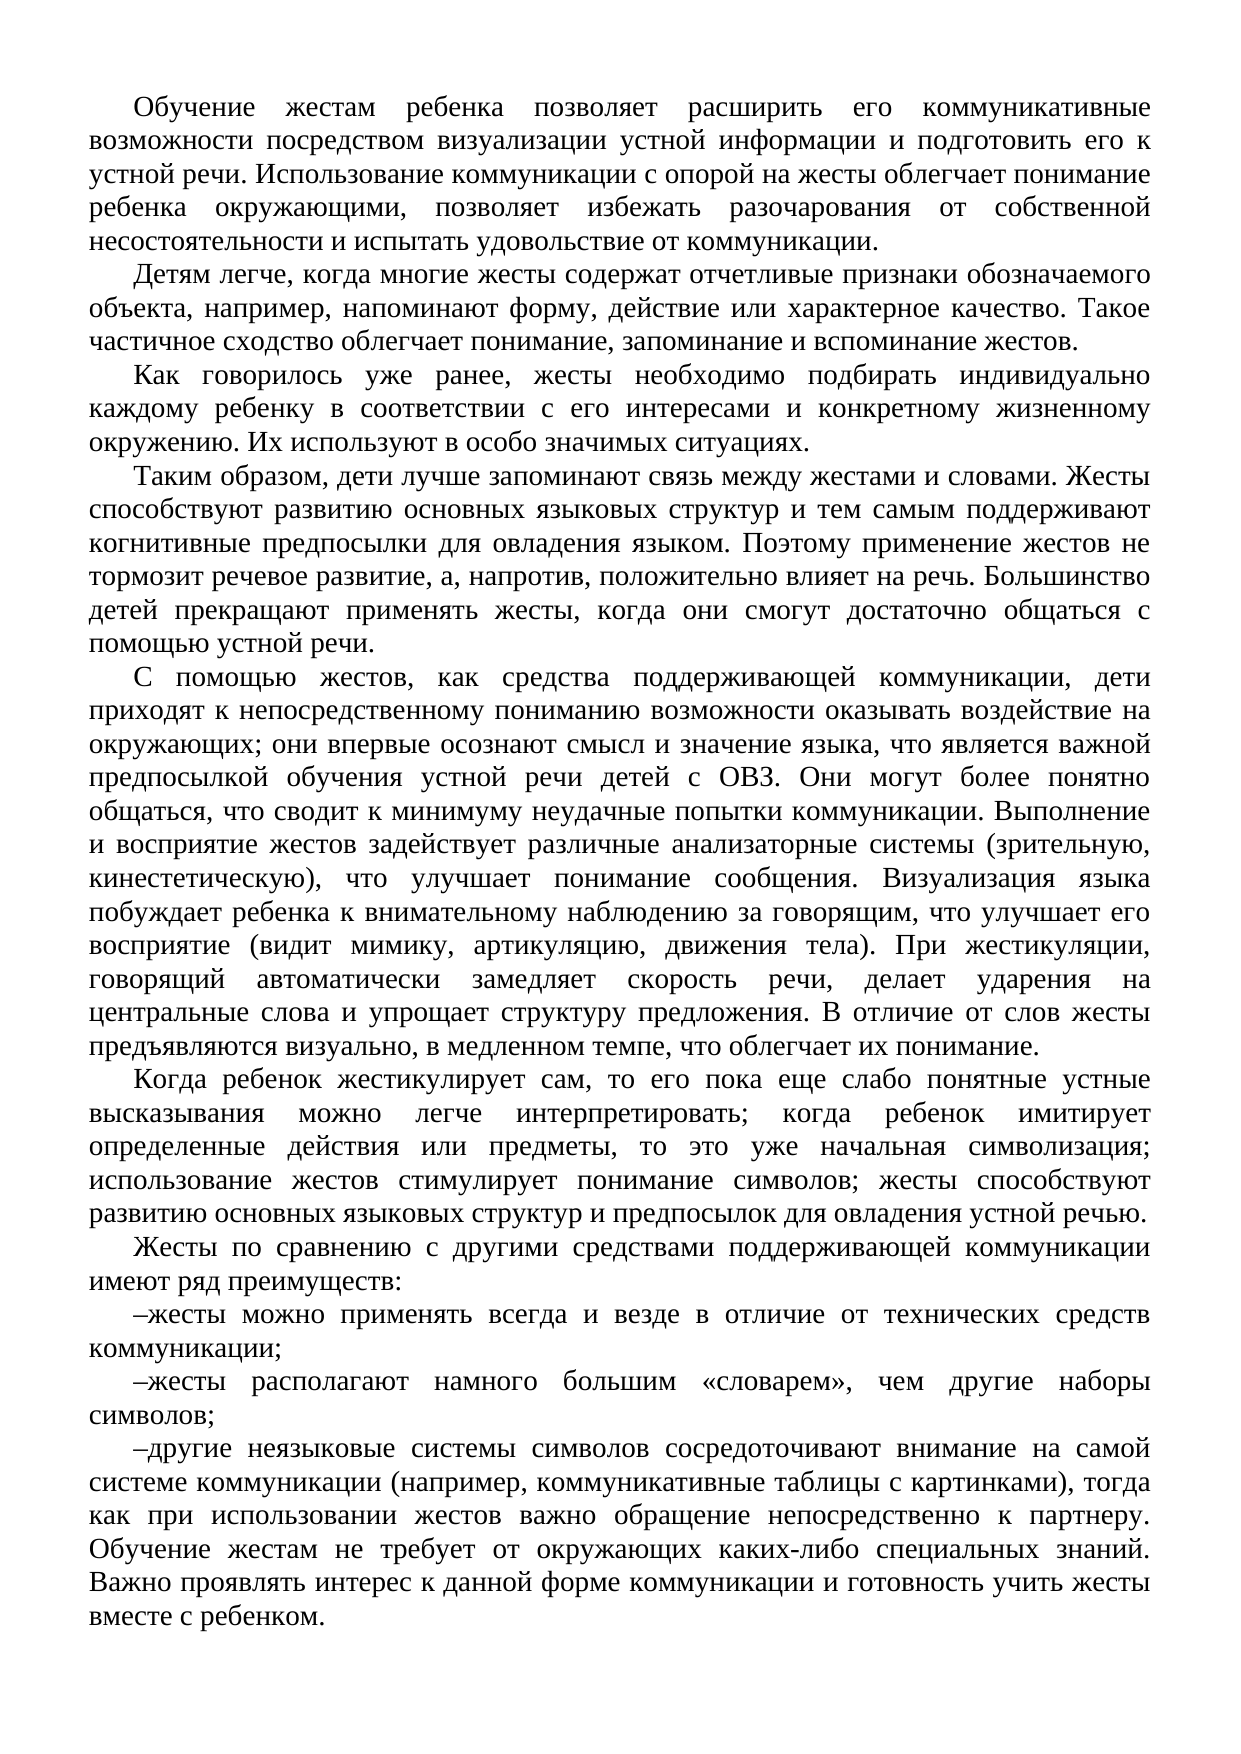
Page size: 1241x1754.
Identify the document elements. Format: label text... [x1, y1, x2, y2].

text –другие неязыковые системы символов сосредоточивают внимание на самой системе коммуникации (например, коммуникативные таблицы с картинками), тогда как при использовании жестов важно обращение непосредственно к партнеру. Обучение жестам не требует от окружающих каких-либо специальных знаний. Важно проявлять интерес к данной форме коммуникации и готовность учить жесты вместе с ребенком. [89, 1430, 1152, 1632]
text С помощью жестов, как средства поддерживающей коммуникации, дети приходят к непосредственному пониманию возможности оказывать воздействие на окружающих; они впервые осознают смысл и значение языка, что является важной предпосылкой обучения устной речи детей с ОВЗ. Они могут более понятно общаться, что сводит к минимуму неудачные попытки коммуникации. Выполнение и восприятие жестов задействует различные анализаторные системы (зрительную, кинестетическую), что улучшает понимание сообщения. Визуализация языка побуждает ребенка к внимательному наблюдению за говорящим, что улучшает его восприятие (видит мимику, артикуляцию, движения тела). При жестикуляции, говорящий автоматически замедляет скорость речи, делает ударения на центральные слова и упрощает структуру предложения. В отличие от слов жесты предъявляются визуально, в медленном темпе, что облегчает их понимание. [89, 659, 1152, 1061]
text Обучение жестам ребенка позволяет расширить его коммуникативные возможности посредством визуализации устной информации и подготовить его к устной речи. Использование коммуникации с опорой на жесты облегчает понимание ребенка окружающими, позволяет избежать разочарования от собственной несостоятельности и испытать удовольствие от коммуникации. [89, 89, 1152, 256]
text Детям легче, когда многие жесты содержат отчетливые признаки обозначаемого объекта, например, напоминают форму, действие или характерное качество. Такое частичное сходство облегчает понимание, запоминание и вспоминание жестов. [89, 256, 1152, 357]
text Как говорилось уже ранее, жесты необходимо подбирать индивидуально каждому ребенку в соответствии с его интересами и конкретному жизненному окружению. Их используют в особо значимых ситуациях. [89, 357, 1152, 458]
text Жесты по сравнению с другими средствами поддерживающей коммуникации имеют ряд преимуществ: [89, 1229, 1152, 1296]
text Когда ребенок жестикулирует сам, то его пока еще слабо понятные устные высказывания можно легче интерпретировать; когда ребенок имитирует определенные действия или предметы, то это уже начальная символизация; использование жестов стимулирует понимание символов; жесты способствуют развитию основных языковых структур и предпосылок для овладения устной речью. [89, 1061, 1152, 1229]
text –жесты располагают намного большим «словарем», чем другие наборы символов; [89, 1363, 1152, 1430]
text Таким образом, дети лучше запоминают связь между жестами и словами. Жесты способствуют развитию основных языковых структур и тем самым поддерживают когнитивные предпосылки для овладения языком. Поэтому применение жестов не тормозит речевое развитие, а, напротив, положительно влияет на речь. Большинство детей прекращают применять жесты, когда они смогут достаточно общаться с помощью устной речи. [89, 458, 1152, 659]
text –жесты можно применять всегда и везде в отличие от технических средств коммуникации; [89, 1296, 1152, 1363]
